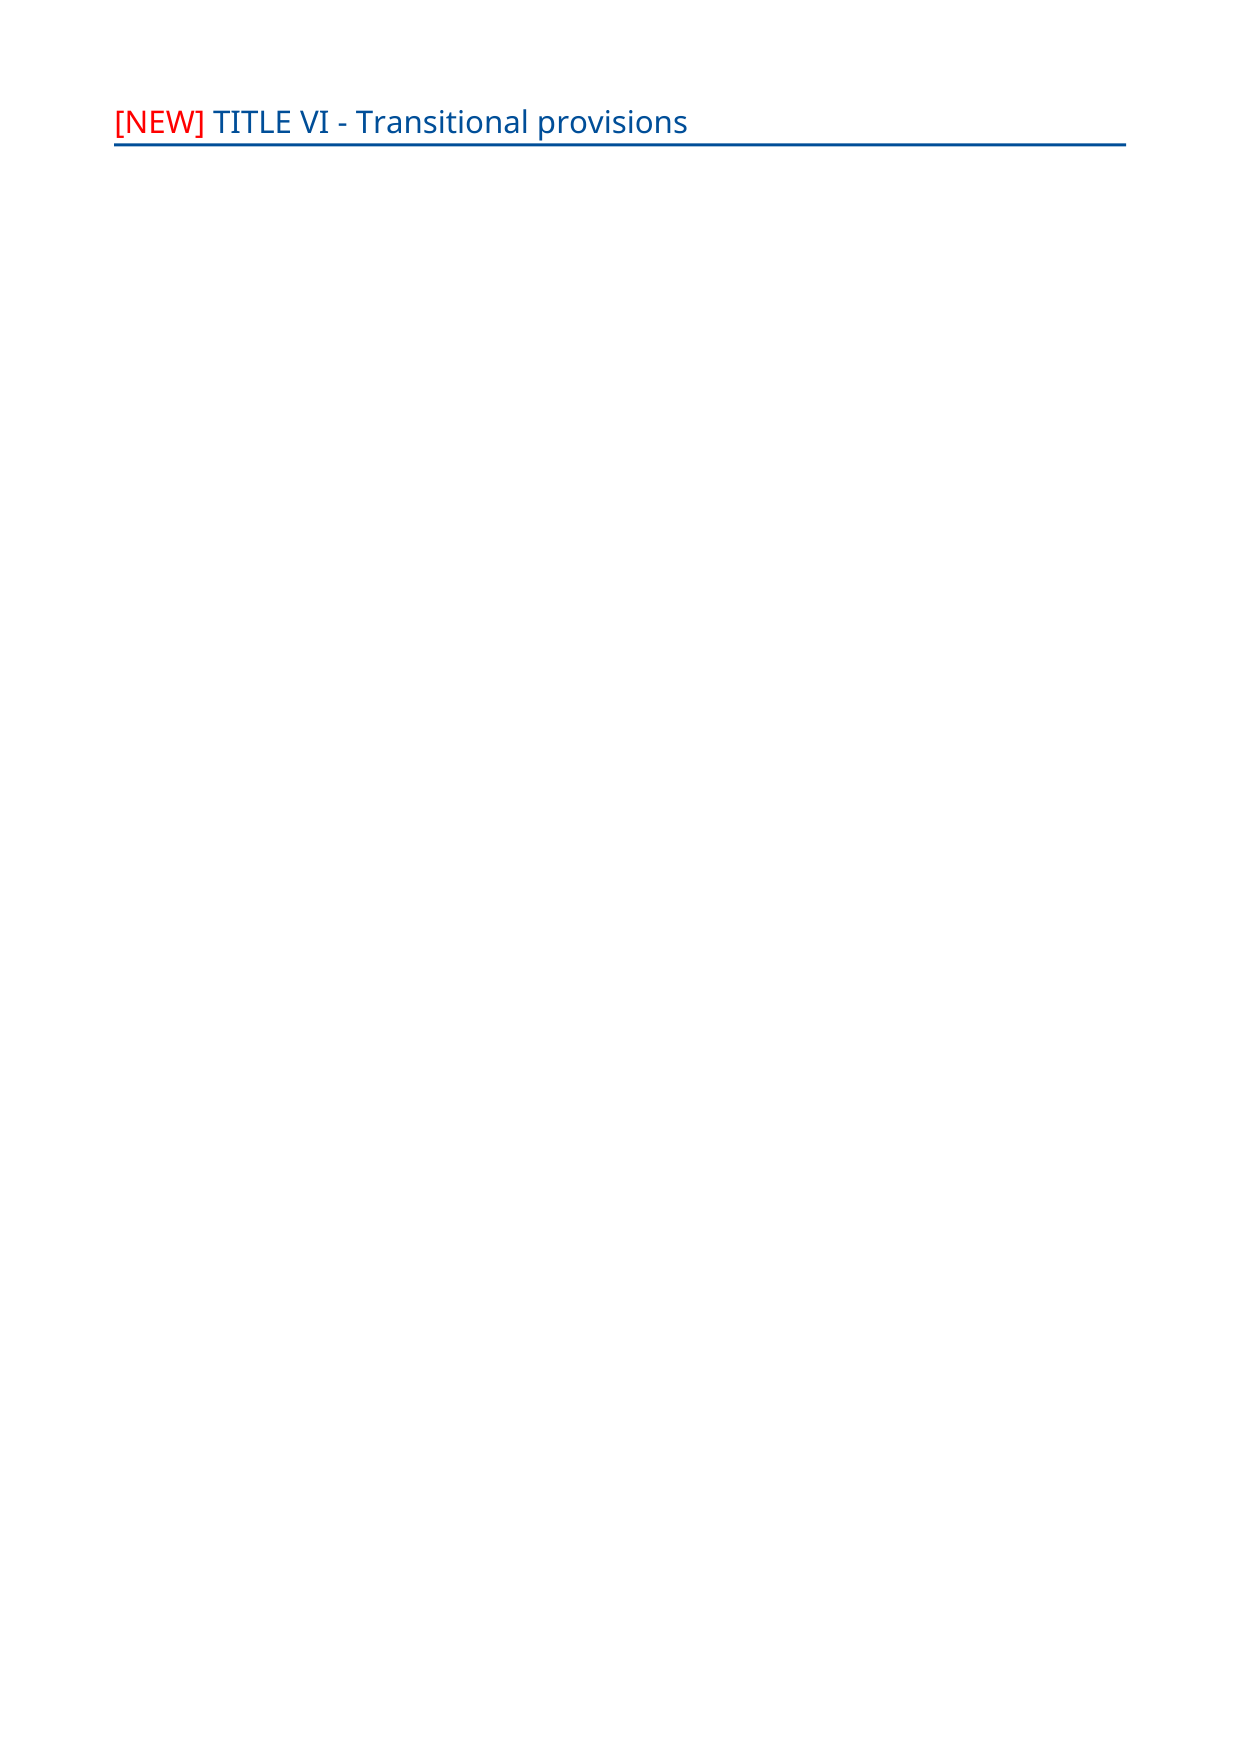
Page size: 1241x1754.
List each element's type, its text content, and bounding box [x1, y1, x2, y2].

text [NEW] TITLE VI - Transitional provisions [114, 101, 1176, 143]
